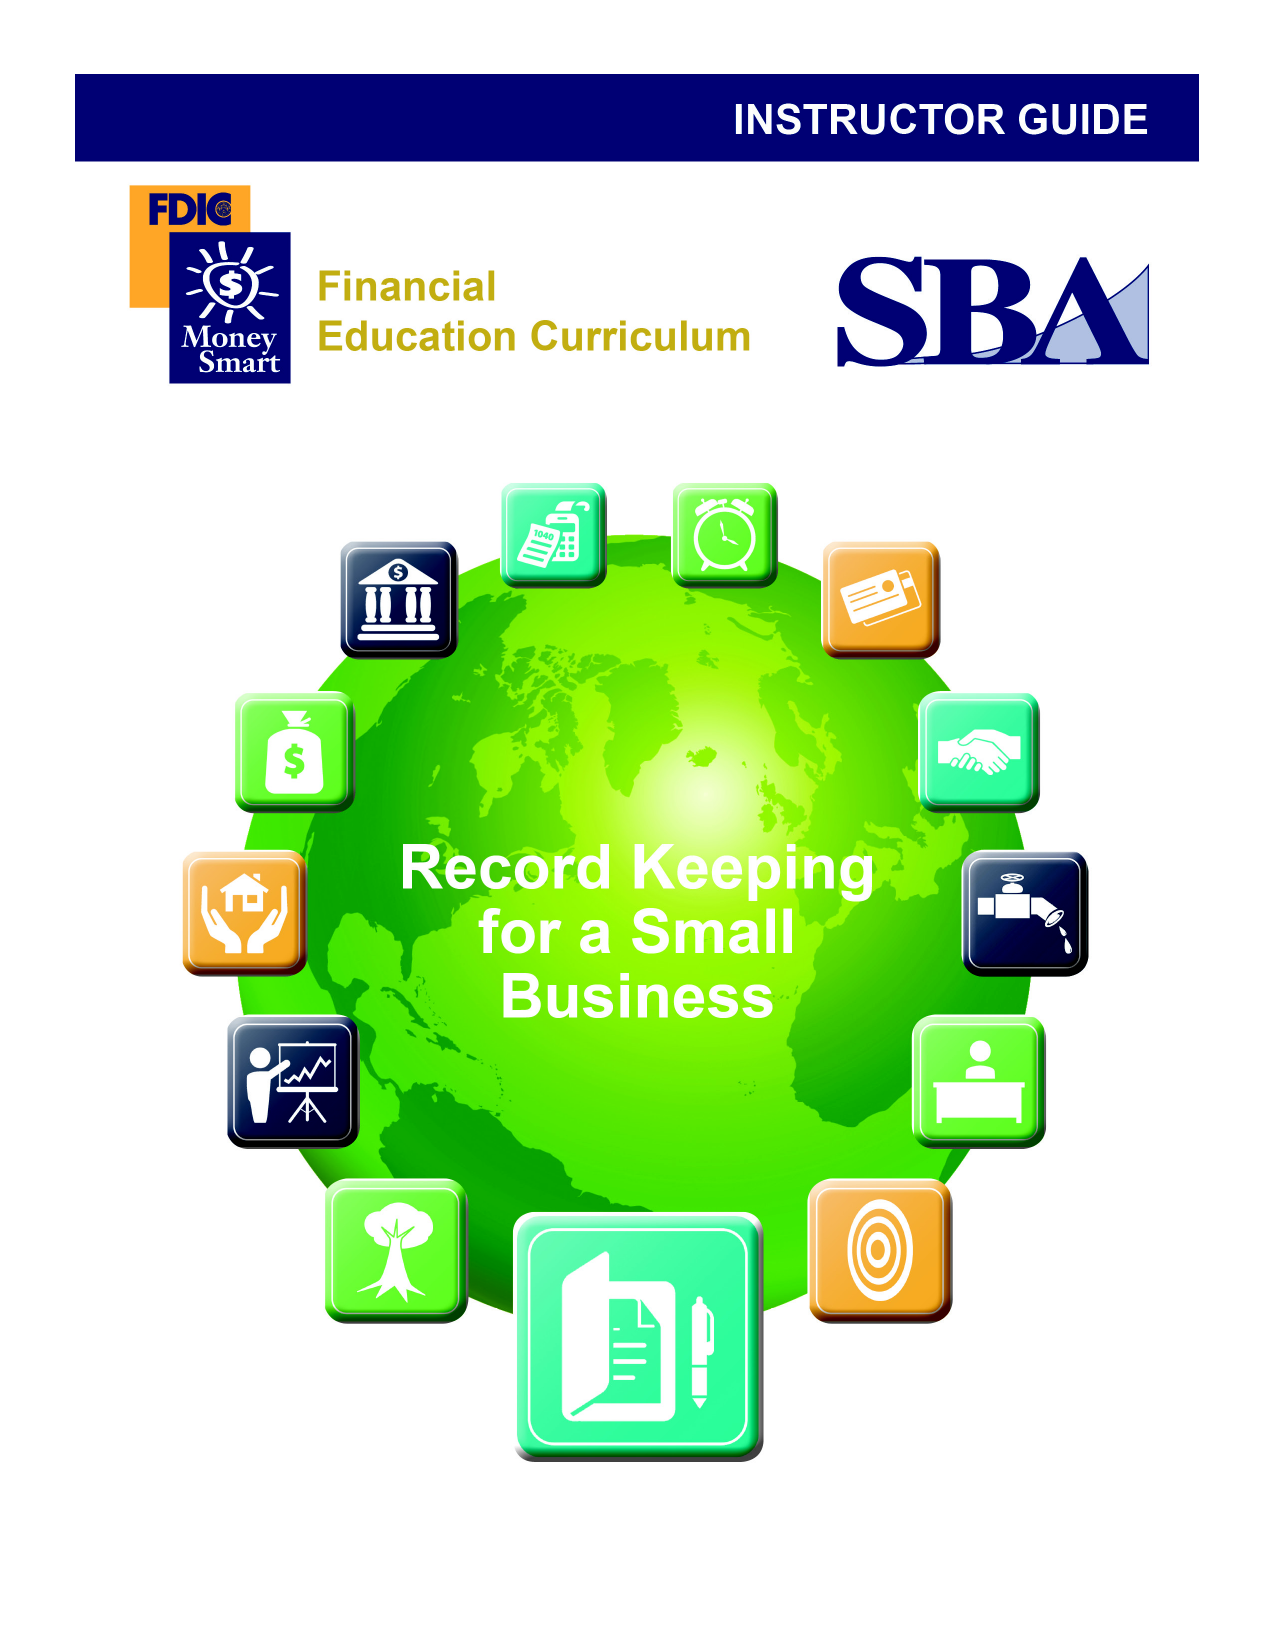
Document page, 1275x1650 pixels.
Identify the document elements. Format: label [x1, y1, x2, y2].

picture [75, 74, 1201, 1575]
